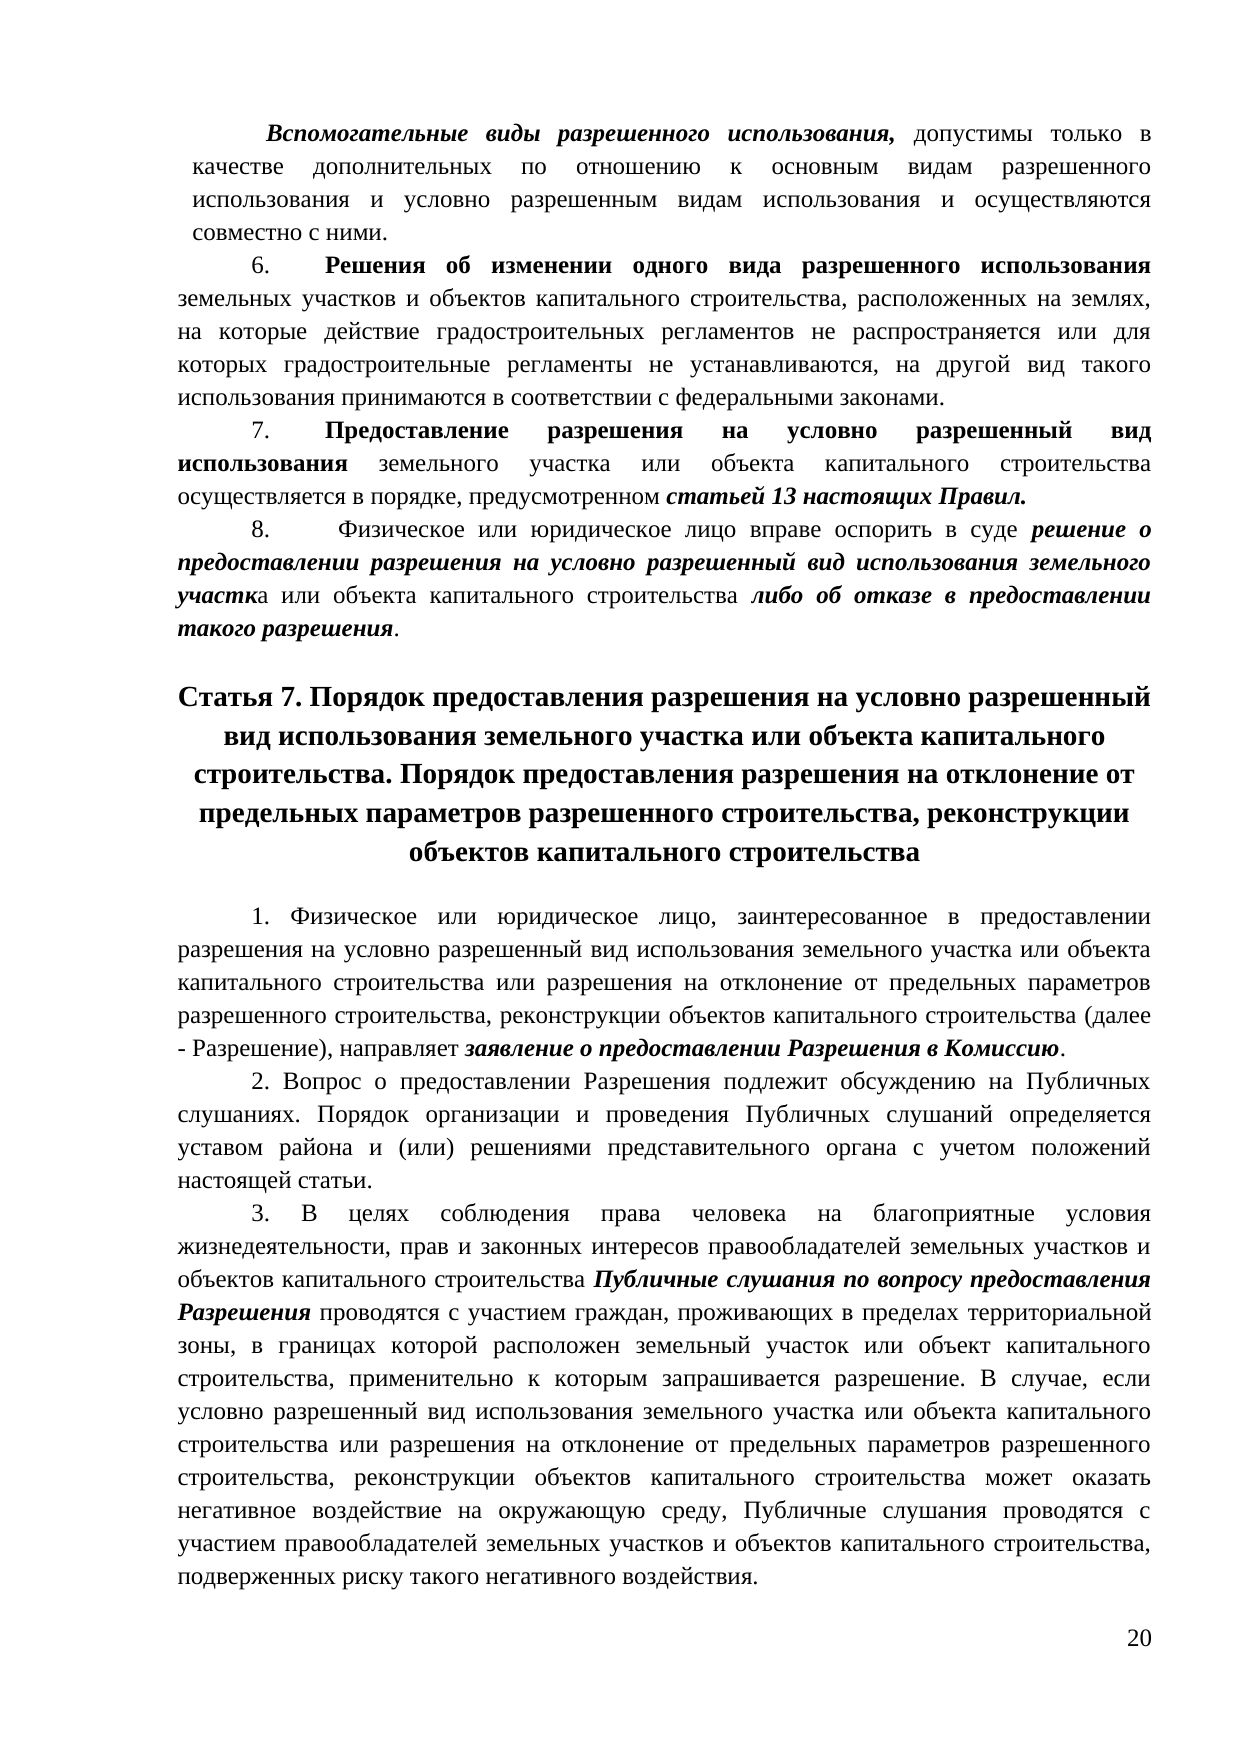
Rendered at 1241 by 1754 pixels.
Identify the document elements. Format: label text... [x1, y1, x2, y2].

text 2. Вопрос о предоставлении Разрешения подлежит обсуждению на Публичных слушаниях. Порядок организации и проведения Публичных слушаний определяется уставом района и (или) решениями представительного органа с учетом положений настоящей статьи. [177, 1066, 1152, 1194]
list Физическое или юридическое лицо вправе оспорить в суде решение о предоставлении разрешения на условно разрешенный вид использования земельного участка или объекта капитального строительства либо об отказе в предоставлении такого разрешения. [177, 514, 1152, 642]
subtitle Статья 7. Порядок предоставления разрешения на условно разрешенный вид использования земельного участка или объекта капитального строительства. Порядок предоставления разрешения на отклонение от предельных параметров разрешенного строительства, реконструкции объектов капитального строительства [177, 679, 1152, 867]
text Вспомогательные виды разрешенного использования, допустимы только в качестве дополнительных по отношению к основным видам разрешенного использования и условно разрешенным видам использования и осуществляются совместно с ними. [192, 118, 1152, 246]
list Предоставление разрешения на условно разрешенный вид использования земельного участка или объекта капитального строительства осуществляется в порядке, предусмотренном статьей 13 настоящих Правил. [177, 415, 1152, 510]
text 1. Физическое или юридическое лицо, заинтересованное в предоставлении разрешения на условно разрешенный вид использования земельного участка или объекта капитального строительства или разрешения на отклонение от предельных параметров разрешенного строительства, реконструкции объектов капитального строительства (далее - Разрешение), направляет заявление о предоставлении Разрешения в Комиссию. [177, 901, 1152, 1062]
list Решения об изменении одного вида разрешенного использования земельных участков и объектов капитального строительства, расположенных на землях, на которые действие градостроительных регламентов не распространяется или для которых градостроительные регламенты не устанавливаются, на другой вид такого использования принимаются в соответствии с федеральными законами. [177, 250, 1152, 411]
text 3. В целях соблюдения права человека на благоприятные условия жизнедеятельности, прав и законных интересов правообладателей земельных участков и объектов капитального строительства Публичные слушания по вопросу предоставления Разрешения проводятся с участием граждан, проживающих в пределах территориальной зоны, в границах которой расположен земельный участок или объект капитального строительства, применительно к которым запрашивается разрешение. В случае, если условно разрешенный вид использования земельного участка или объекта капитального строительства или разрешения на отклонение от предельных параметров разрешенного строительства, реконструкции объектов капитального строительства может оказать негативное воздействие на окружающую среду, Публичные слушания проводятся с участием правообладателей земельных участков и объектов капитального строительства, подверженных риску такого негативного воздействия. [177, 1198, 1152, 1590]
